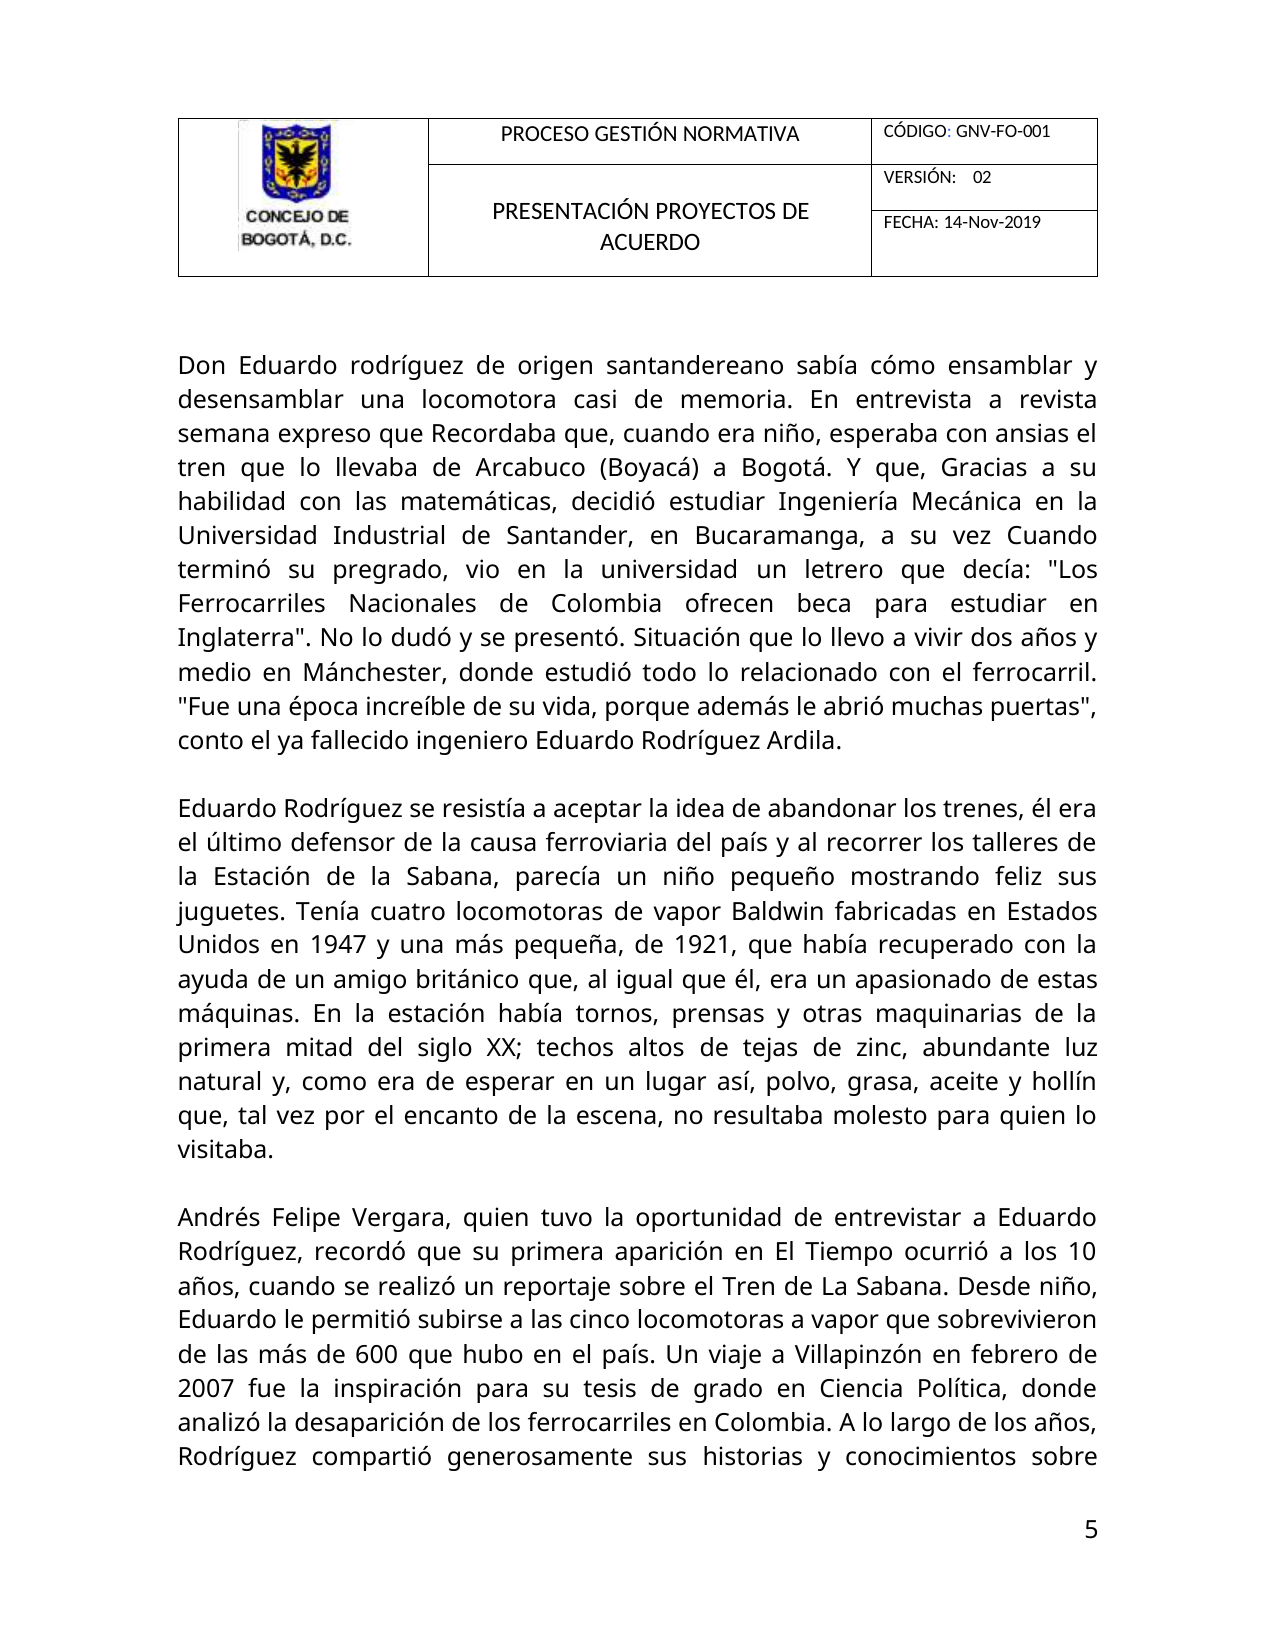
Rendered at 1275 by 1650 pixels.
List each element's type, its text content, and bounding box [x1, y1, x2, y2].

picture [237, 119, 355, 251]
text Don Eduardo rodríguez de origen santandereano sabía cómo ensamblar y desensamblar una locomotora casi de memoria. En entrevista a revista semana expreso que Recordaba que, cuando era niño, esperaba con ansias el tren que lo llevaba de Arcabuco (Boyacá) a Bogotá. Y que, Gracias a su habilidad con las matemáticas, decidió estudiar Ingeniería Mecánica en la Universidad Industrial de Santander, en Bucaramanga, a su vez Cuando terminó su pregrado, vio en la universidad un letrero que decía: "Los Ferrocarriles Nacionales de Colombia ofrecen beca para estudiar en Inglaterra". No lo dudó y se presentó. Situación que lo llevo a vivir dos años y medio en Mánchester, donde estudió todo lo relacionado con el ferrocarril. "Fue una época increíble de su vida, porque además le abrió muchas puertas", conto el ya fallecido ingeniero Eduardo Rodríguez Ardila. [177, 348, 1098, 756]
text Eduardo Rodríguez se resistía a aceptar la idea de abandonar los trenes, él era el último defensor de la causa ferroviaria del país y al recorrer los talleres de la Estación de la Sabana, parecía un niño pequeño mostrando feliz sus juguetes. Tenía cuatro locomotoras de vapor Baldwin fabricadas en Estados Unidos en 1947 y una más pequeña, de 1921, que había recuperado con la ayuda de un amigo británico que, al igual que él, era un apasionado de estas máquinas. En la estación había tornos, prensas y otras maquinarias de la primera mitad del siglo XX; techos altos de tejas de zinc, abundante luz natural y, como era de esperar en un lugar así, polvo, grasa, aceite y hollín que, tal vez por el encanto de la escena, no resultaba molesto para quien lo visitaba. [177, 791, 1098, 1166]
